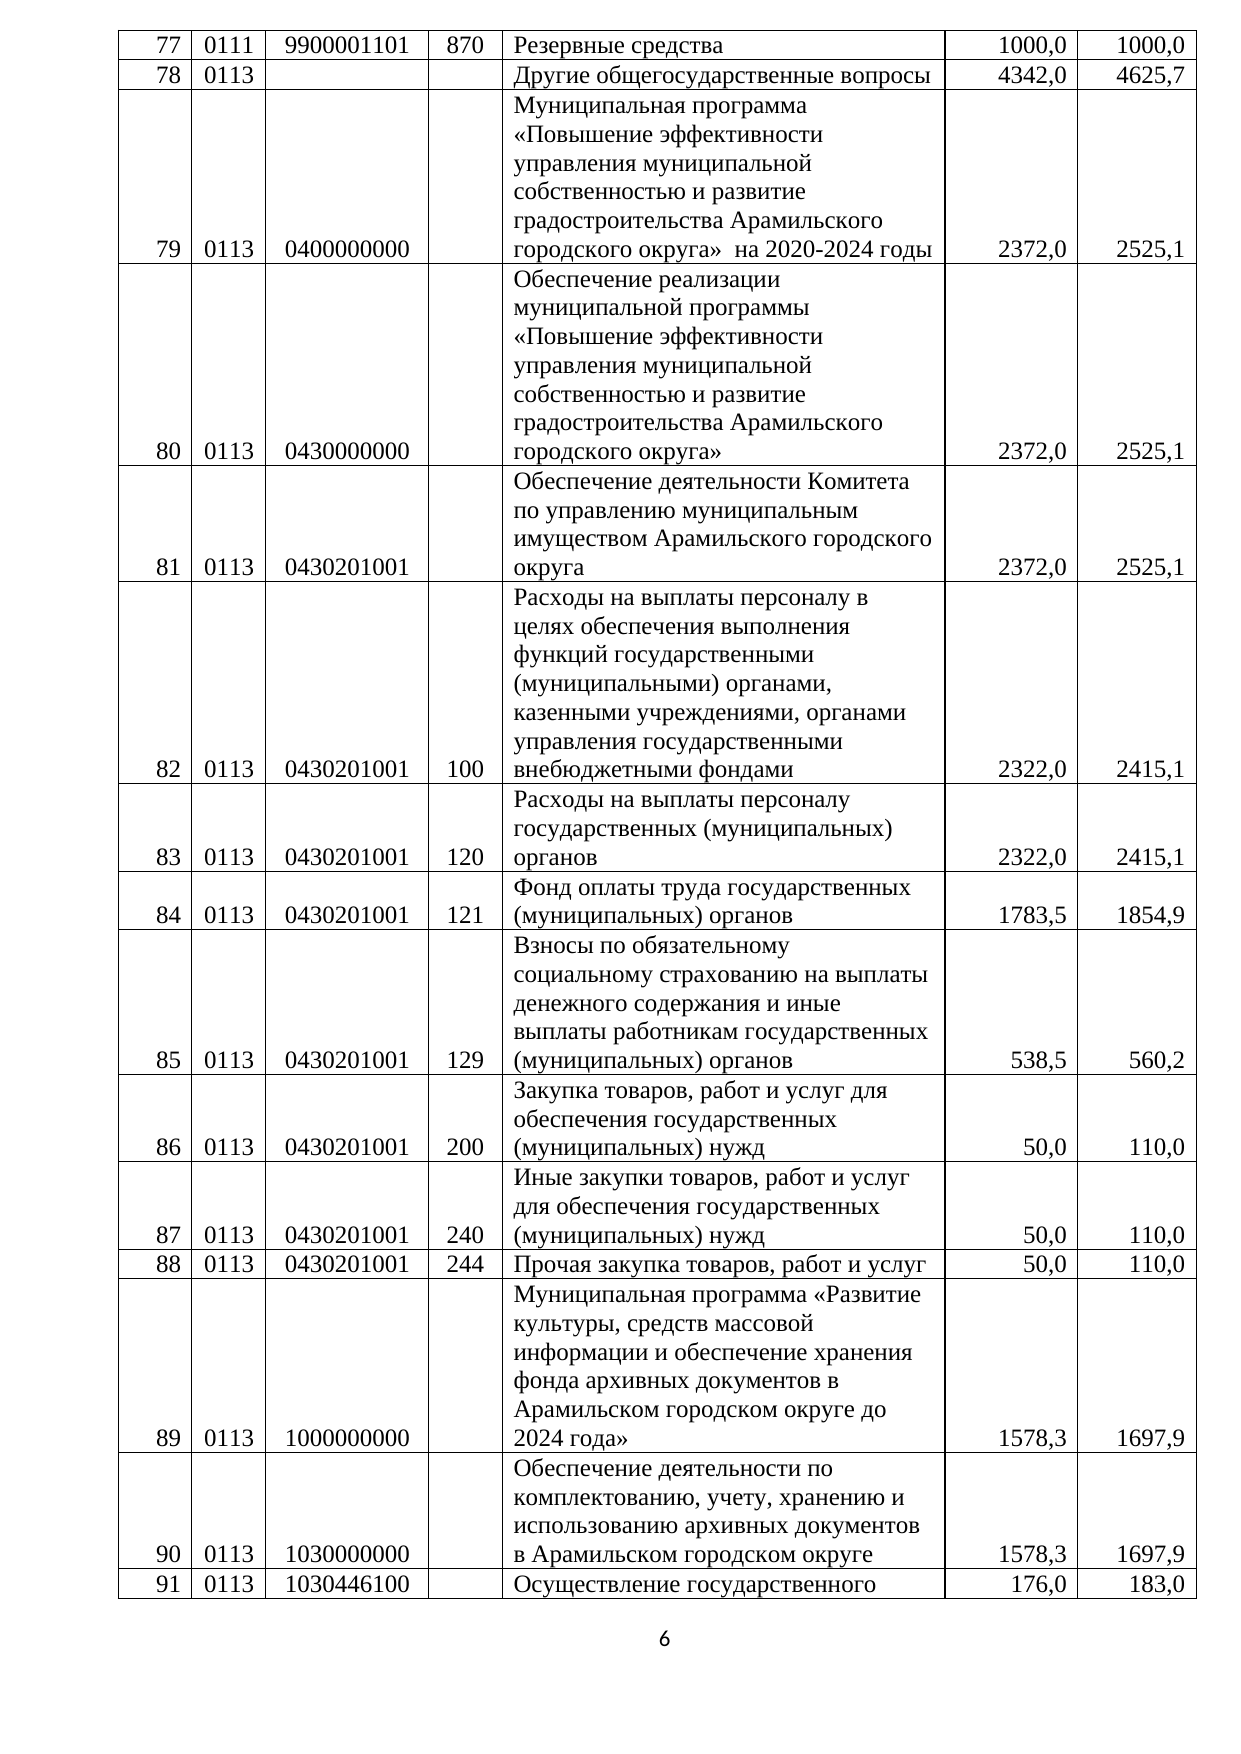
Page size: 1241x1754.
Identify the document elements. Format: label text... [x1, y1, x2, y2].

table_cell 1783,5 [946, 872, 1077, 929]
table_cell 1854,9 [1078, 872, 1196, 929]
table_cell 1030000000 [266, 1453, 428, 1568]
table_cell 0430000000 [266, 264, 428, 465]
table_cell 0400000000 [266, 90, 428, 263]
table_cell 2372,0 [946, 466, 1077, 581]
table_cell 0113 [192, 582, 265, 783]
table_cell 0111 [192, 31, 265, 59]
table_cell 50,0 [946, 1162, 1077, 1248]
table_cell 110,0 [1078, 1250, 1196, 1278]
table_cell 0113 [192, 1279, 265, 1452]
table_cell 0113 [192, 264, 265, 465]
table_cell 2415,1 [1078, 582, 1196, 783]
table_cell 0113 [192, 1075, 265, 1161]
table_cell 85 [119, 930, 191, 1074]
table_cell 1578,3 [946, 1279, 1077, 1452]
table_cell 0113 [192, 1569, 265, 1598]
table_cell 0430201001 [266, 1162, 428, 1248]
table_cell Иные закупки товаров, работ и услуг для обеспечения государственных (муниципальных) нужд [503, 1162, 944, 1248]
table_cell 1030446100 [266, 1569, 428, 1598]
table_cell 81 [119, 466, 191, 581]
table_cell 240 [429, 1162, 502, 1248]
table_cell 870 [429, 31, 502, 59]
table_cell 100 [429, 582, 502, 783]
table_cell 110,0 [1078, 1162, 1196, 1248]
table_cell [429, 264, 502, 465]
table_cell 0430201001 [266, 872, 428, 929]
table_cell 0430201001 [266, 1075, 428, 1161]
table_cell 0430201001 [266, 1250, 428, 1278]
table_cell 0113 [192, 60, 265, 89]
table_cell 77 [119, 31, 191, 59]
table_cell 0113 [192, 1162, 265, 1248]
table_cell 0113 [192, 1250, 265, 1278]
table_cell 4625,7 [1078, 60, 1196, 89]
table_cell 121 [429, 872, 502, 929]
table_cell 129 [429, 930, 502, 1074]
table_cell [429, 466, 502, 581]
table_cell 200 [429, 1075, 502, 1161]
table_cell 0430201001 [266, 784, 428, 871]
table_cell 79 [119, 90, 191, 263]
table_cell 88 [119, 1250, 191, 1278]
table_cell 9900001101 [266, 31, 428, 59]
table_cell Фонд оплаты труда государственных (муниципальных) органов [503, 872, 944, 929]
table_cell 2322,0 [946, 784, 1077, 871]
table_cell 89 [119, 1279, 191, 1452]
table_cell 0113 [192, 872, 265, 929]
table_cell 0430201001 [266, 930, 428, 1074]
table_cell 0113 [192, 930, 265, 1074]
table_cell 0113 [192, 466, 265, 581]
table_cell 2525,1 [1078, 264, 1196, 465]
table_cell 1000,0 [1078, 31, 1196, 59]
table_cell [429, 1453, 502, 1568]
table_cell 2372,0 [946, 90, 1077, 263]
table_cell 78 [119, 60, 191, 89]
table_cell Другие общегосударственные вопросы [503, 60, 944, 89]
table_cell [266, 60, 428, 89]
table_cell 4342,0 [946, 60, 1077, 89]
table_cell 538,5 [946, 930, 1077, 1074]
table_cell Расходы на выплаты персоналу государственных (муниципальных) органов [503, 784, 944, 871]
table_cell [429, 60, 502, 89]
table_cell 1578,3 [946, 1453, 1077, 1568]
table_cell Прочая закупка товаров, работ и услуг [503, 1250, 944, 1278]
table_cell 110,0 [1078, 1075, 1196, 1161]
table_cell 244 [429, 1250, 502, 1278]
table_cell Взносы по обязательному социальному страхованию на выплаты денежного содержания и иные выплаты работникам государственных (муниципальных) органов [503, 930, 944, 1074]
table_cell 90 [119, 1453, 191, 1568]
table_cell 0430201001 [266, 466, 428, 581]
table_cell 1000000000 [266, 1279, 428, 1452]
table_cell 86 [119, 1075, 191, 1161]
table_cell 2525,1 [1078, 90, 1196, 263]
table_cell 82 [119, 582, 191, 783]
table_cell 120 [429, 784, 502, 871]
table_cell Обеспечение реализации муниципальной программы «Повышение эффективности управления муниципальной собственностью и развитие градостроительства Арамильского городского округа» [503, 264, 944, 465]
table_cell 2372,0 [946, 264, 1077, 465]
table_cell 83 [119, 784, 191, 871]
table_cell 87 [119, 1162, 191, 1248]
table_cell 50,0 [946, 1075, 1077, 1161]
table_cell Муниципальная программа «Развитие культуры, средств массовой информации и обеспечение хранения фонда архивных документов в Арамильском городском округе до 2024 года» [503, 1279, 944, 1452]
table_cell 0430201001 [266, 582, 428, 783]
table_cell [503, 1569, 944, 1598]
table_cell 1697,9 [1078, 1453, 1196, 1568]
table_cell 84 [119, 872, 191, 929]
table_cell 1697,9 [1078, 1279, 1196, 1452]
table_cell 0113 [192, 784, 265, 871]
table_cell 2415,1 [1078, 784, 1196, 871]
table_cell 560,2 [1078, 930, 1196, 1074]
table_cell Муниципальная программа «Повышение эффективности управления муниципальной собственностью и развитие градостроительства Арамильского городского округа» на 2020-2024 годы [503, 90, 944, 263]
table_cell [429, 1279, 502, 1452]
table_cell Резервные средства [503, 31, 944, 59]
table_cell 2322,0 [946, 582, 1077, 783]
table_cell 0113 [192, 90, 265, 263]
table_cell 1000,0 [946, 31, 1077, 59]
table_cell 50,0 [946, 1250, 1077, 1278]
table_cell 2525,1 [1078, 466, 1196, 581]
table_cell Обеспечение деятельности Комитета по управлению муниципальным имуществом Арамильского городского округа [503, 466, 944, 581]
table_cell 176,0 [946, 1569, 1077, 1598]
table_cell Обеспечение деятельности по комплектованию, учету, хранению и использованию архивных документов в Арамильском городском округе [503, 1453, 944, 1568]
table_cell Расходы на выплаты персоналу в целях обеспечения выполнения функций государственными (муниципальными) органами, казенными учреждениями, органами управления государственными внебюджетными фондами [503, 582, 944, 783]
table_cell Закупка товаров, работ и услуг для обеспечения государственных (муниципальных) нужд [503, 1075, 944, 1161]
table_cell 183,0 [1078, 1569, 1196, 1598]
table_cell 91 [119, 1569, 191, 1598]
table_cell 0113 [192, 1453, 265, 1568]
table_cell 80 [119, 264, 191, 465]
table_cell [429, 90, 502, 263]
table_cell [429, 1569, 502, 1598]
